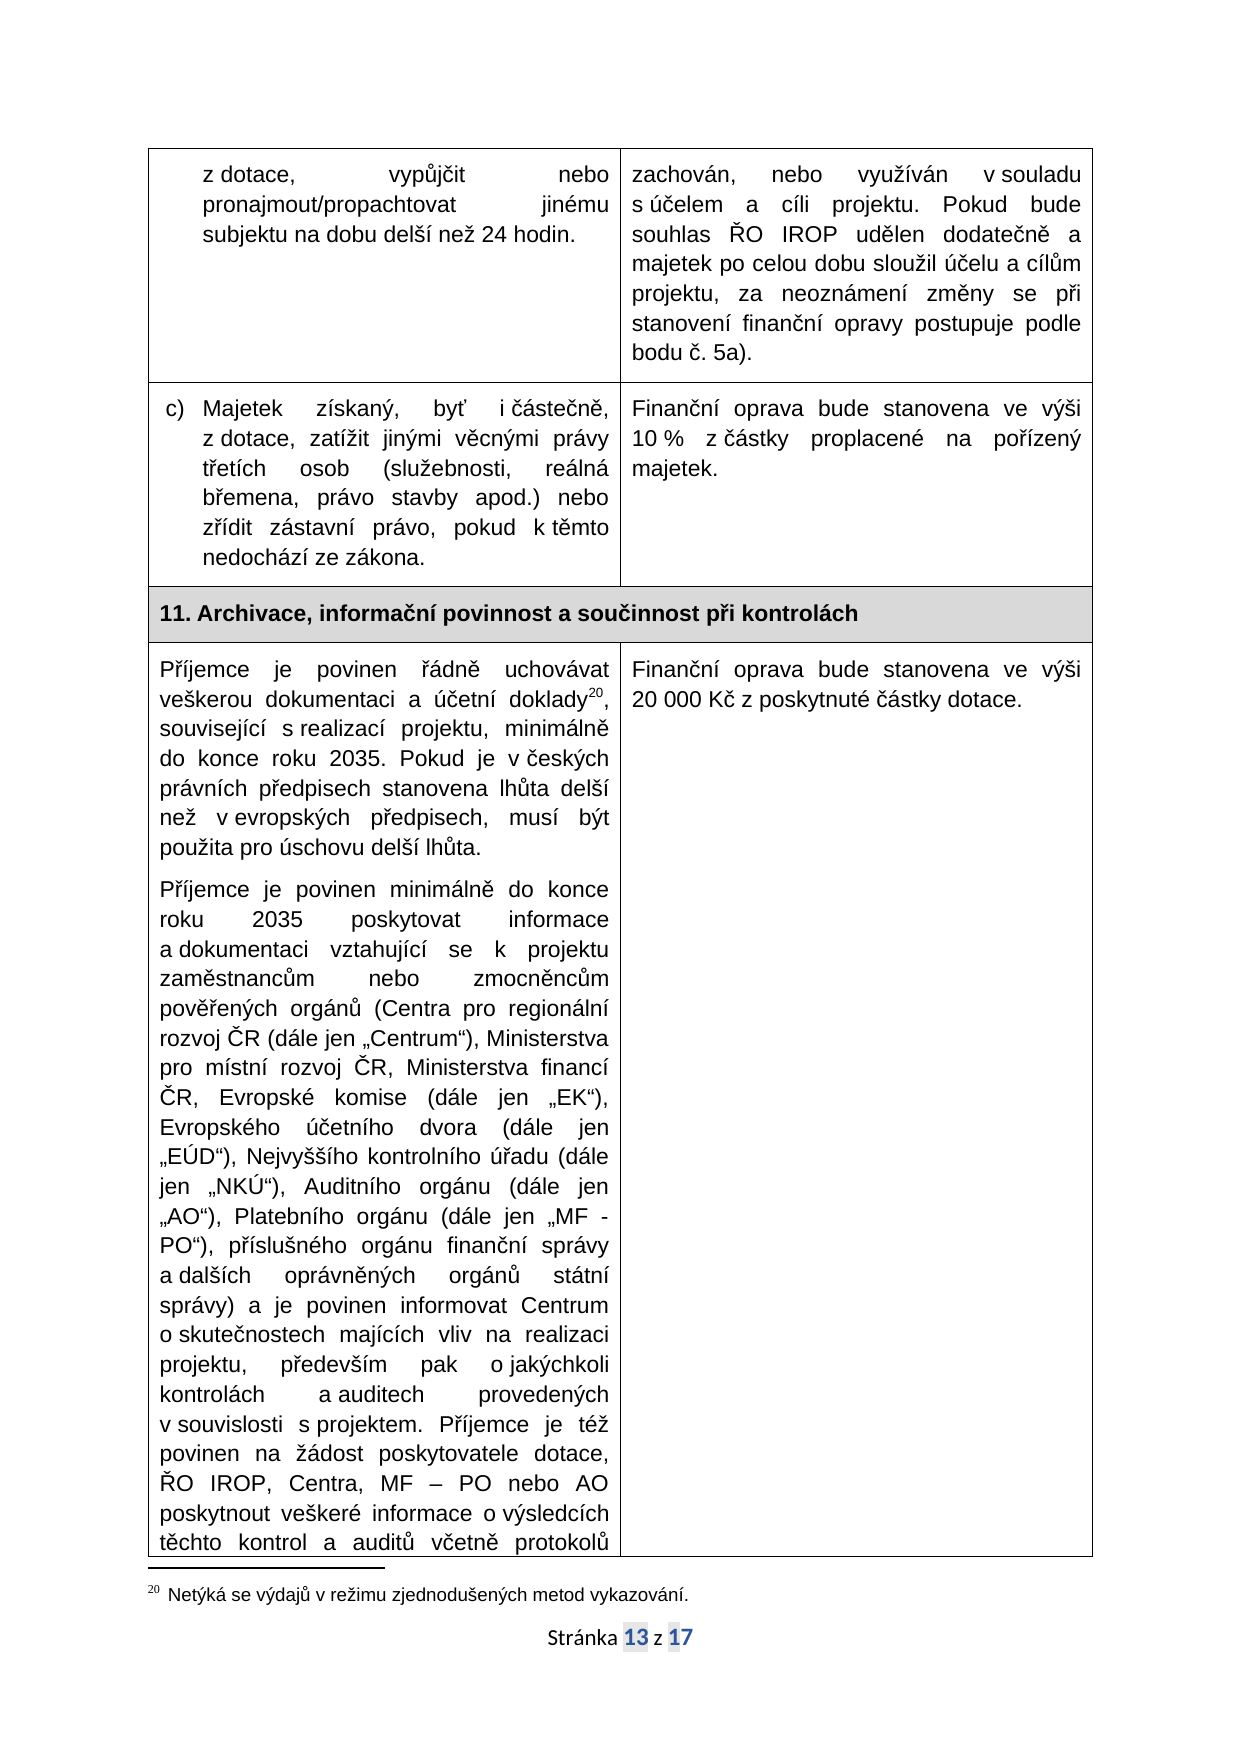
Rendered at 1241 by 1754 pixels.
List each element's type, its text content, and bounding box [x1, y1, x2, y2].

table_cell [621, 149, 1092, 382]
table_cell Finanční oprava bude stanovena ve výši 10 % z částky proplacené na pořízený majetek. [621, 383, 1092, 586]
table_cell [149, 643, 620, 1556]
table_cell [621, 643, 1092, 1556]
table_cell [149, 149, 620, 382]
table_cell Majetek získaný, byť i částečně, z dotace, zatížit jinými věcnými právy třetích osob (služebnosti, reálná břemena, právo stavby apod.) nebo zřídit zástavní právo, pokud k těmto nedochází ze zákona. [149, 383, 620, 586]
table_cell Archivace, informační povinnost a součinnost při kontrolách [149, 587, 1092, 642]
